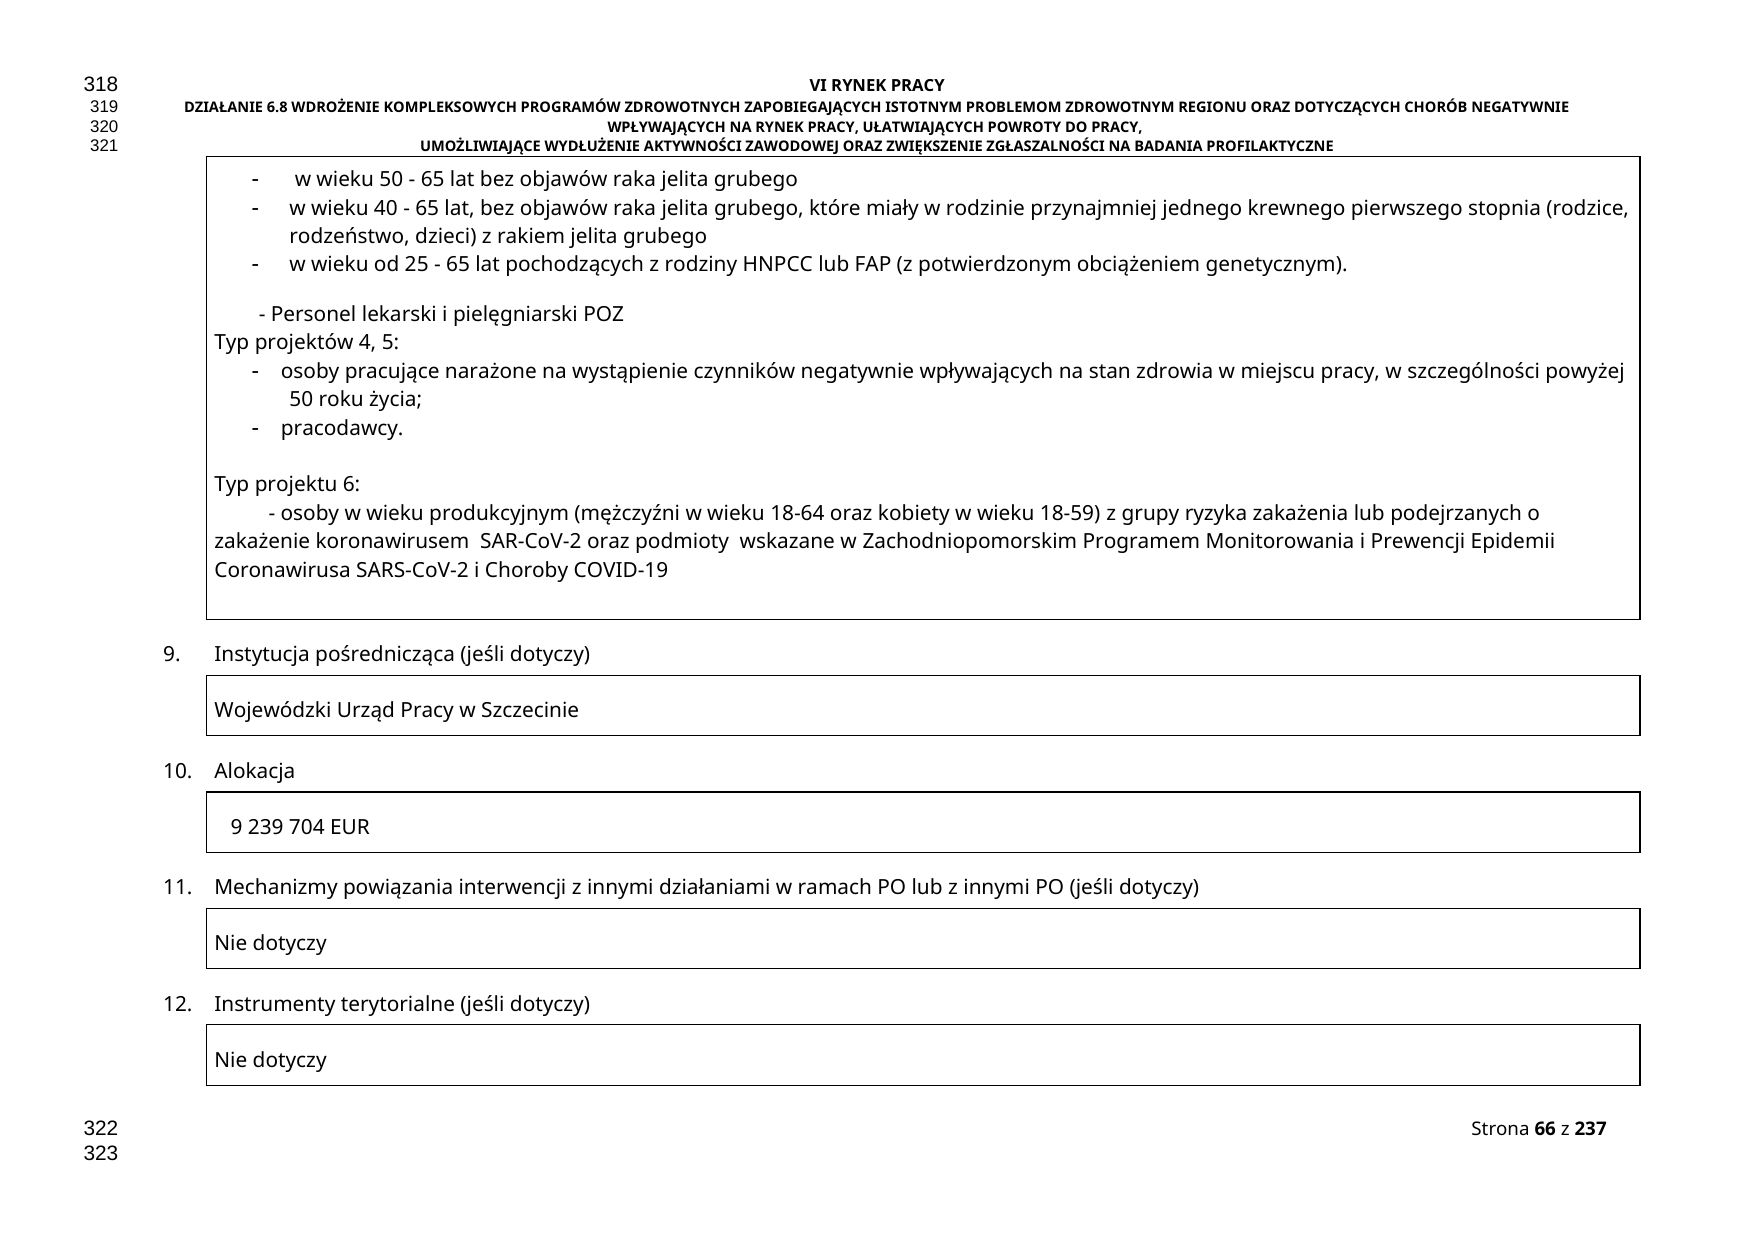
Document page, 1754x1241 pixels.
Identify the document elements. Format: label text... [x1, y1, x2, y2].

table_cell Nie dotyczy [207, 1025, 1639, 1084]
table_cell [207, 157, 1639, 619]
table_cell 9 239 704 EUR [207, 793, 1639, 852]
table_cell Instrumenty terytorialne (jeśli dotyczy) [207, 969, 1640, 1024]
table_cell Mechanizmy powiązania interwencji z innymi działaniami w ramach PO lub z innymi PO (jeśli dotyczy) [207, 853, 1640, 908]
table_cell Wojewódzki Urząd Pracy w Szczecinie [207, 676, 1639, 735]
table_cell Alokacja [207, 736, 1640, 791]
table_cell Instytucja pośrednicząca (jeśli dotyczy) [207, 620, 1640, 675]
table_cell Nie dotyczy [207, 909, 1639, 968]
table_cell [118, 968, 207, 1084]
table_cell [118, 619, 207, 735]
table_cell [118, 852, 207, 968]
table_cell [118, 735, 207, 852]
